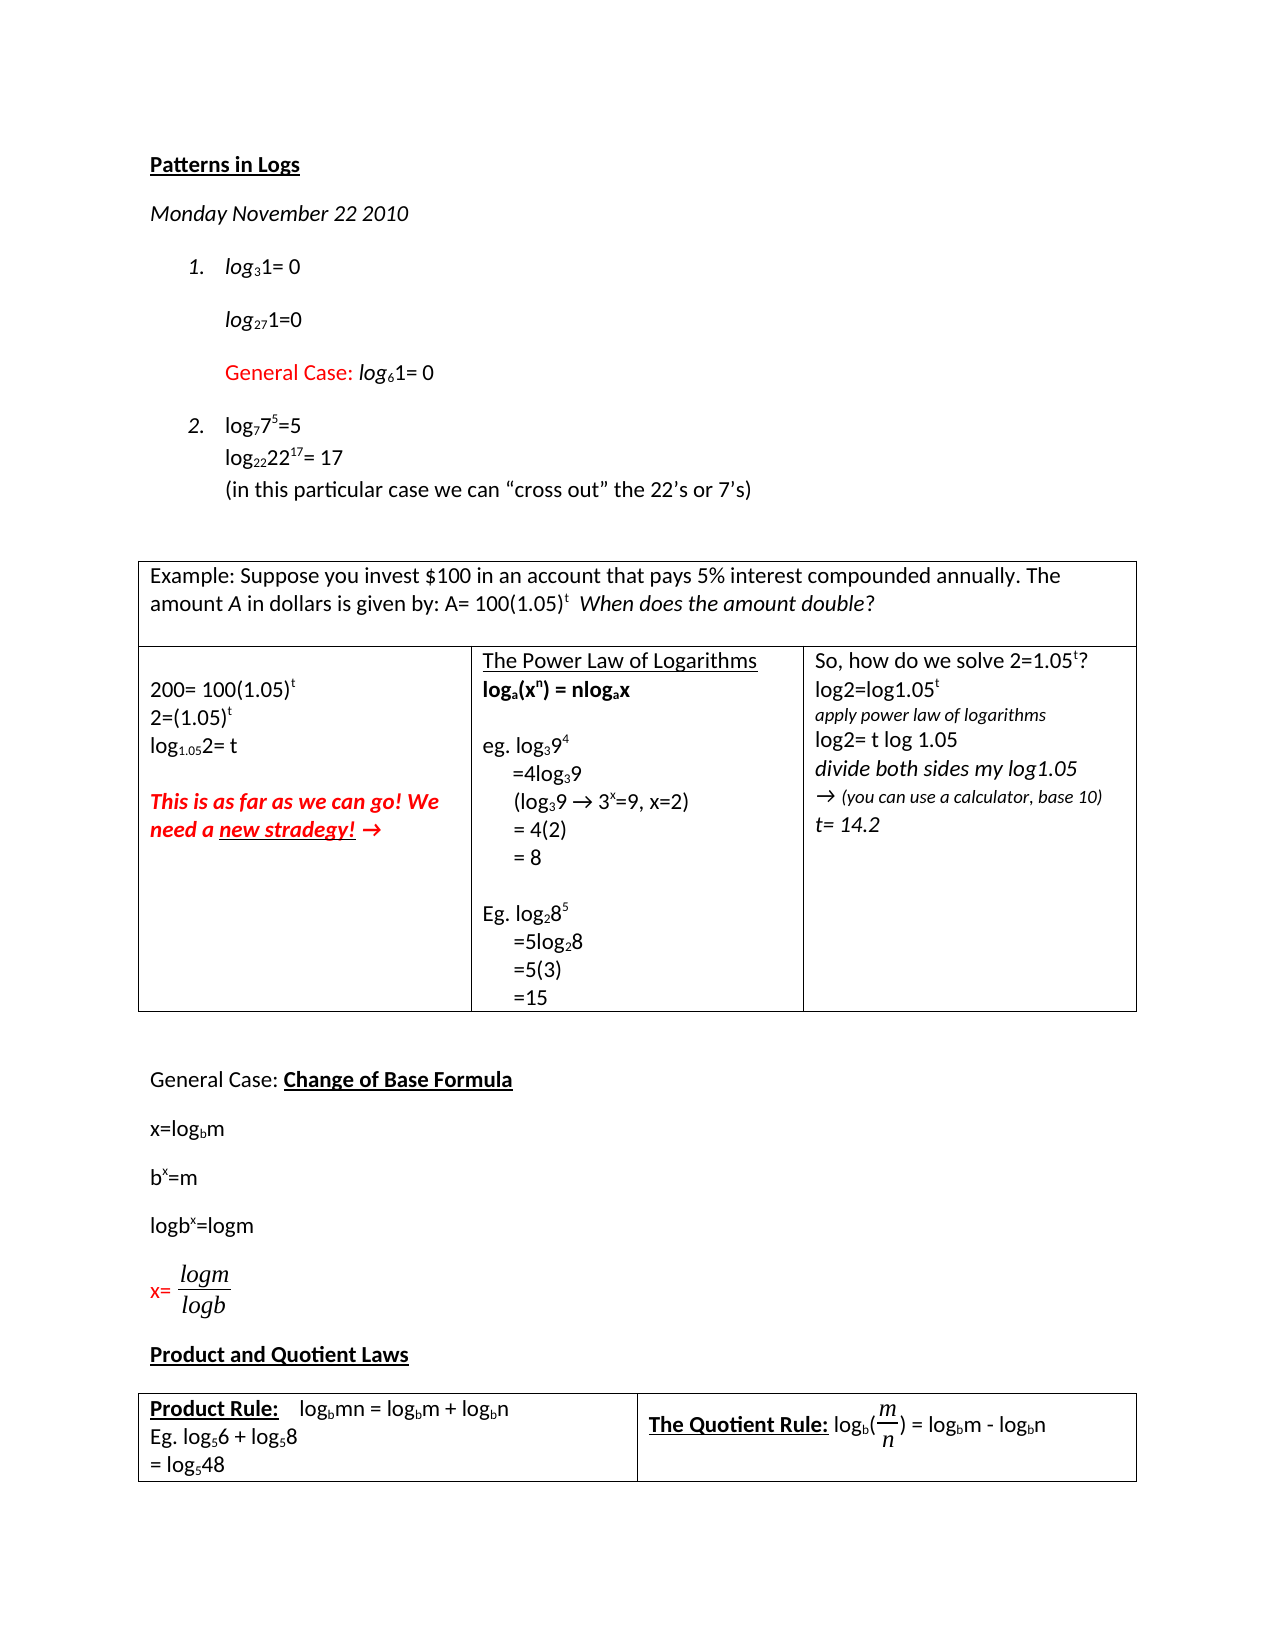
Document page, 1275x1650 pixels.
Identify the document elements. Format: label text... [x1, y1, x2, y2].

list log775=5 [187, 411, 1125, 439]
table_cell So, how do we solve 2=1.05t? log2=log1.05t apply power law of logarithms log2= t log 1.05 divide both sides my log1.05 → (you can use a calculator, base 10) t= 14.2 [804, 647, 1136, 1011]
table_cell 200= 100(1.05)t 2=(1.05)t log1.052= t This is as far as we can go! We need a new stradegy! → [139, 647, 471, 1011]
text bx=m [150, 1163, 1125, 1191]
text General Case: Change of Base Formula [150, 1065, 1125, 1093]
table_cell The Power Law of Logarithms loga(xn) = nlogax eg. log394 =4log39 (log39 → 3x=9, x=2) = 4(2) = 8 Eg. log285 =5log28 =5(3) =15 [472, 647, 803, 1011]
text Product and Quotient Laws [150, 1340, 1125, 1368]
text x=logbm [150, 1114, 1125, 1142]
text Patterns in Logs [150, 150, 1125, 178]
text General Case: log61= 0 [225, 358, 1125, 386]
text Monday November 22 2010 [150, 199, 1125, 227]
list log31= 0 [187, 252, 1125, 280]
text logbx=logm [150, 1212, 1125, 1239]
list log222217= 17 [225, 443, 1125, 471]
text log271=0 [150, 305, 1125, 333]
table_header The Quotient Rule: logb() = logbm - logbn [638, 1394, 1136, 1481]
table_header Product Rule: logbmn = logbm + logbn Eg. log56 + log58 = log548 [139, 1394, 637, 1481]
list (in this particular case we can “cross out” the 22’s or 7’s) [225, 475, 1125, 503]
table_header Example: Suppose you invest $100 in an account that pays 5% interest compounded annually. The amount A in dollars is given by: A= 100(1.05)t When does the amount double? [139, 562, 1136, 646]
text x= [150, 1260, 1125, 1319]
